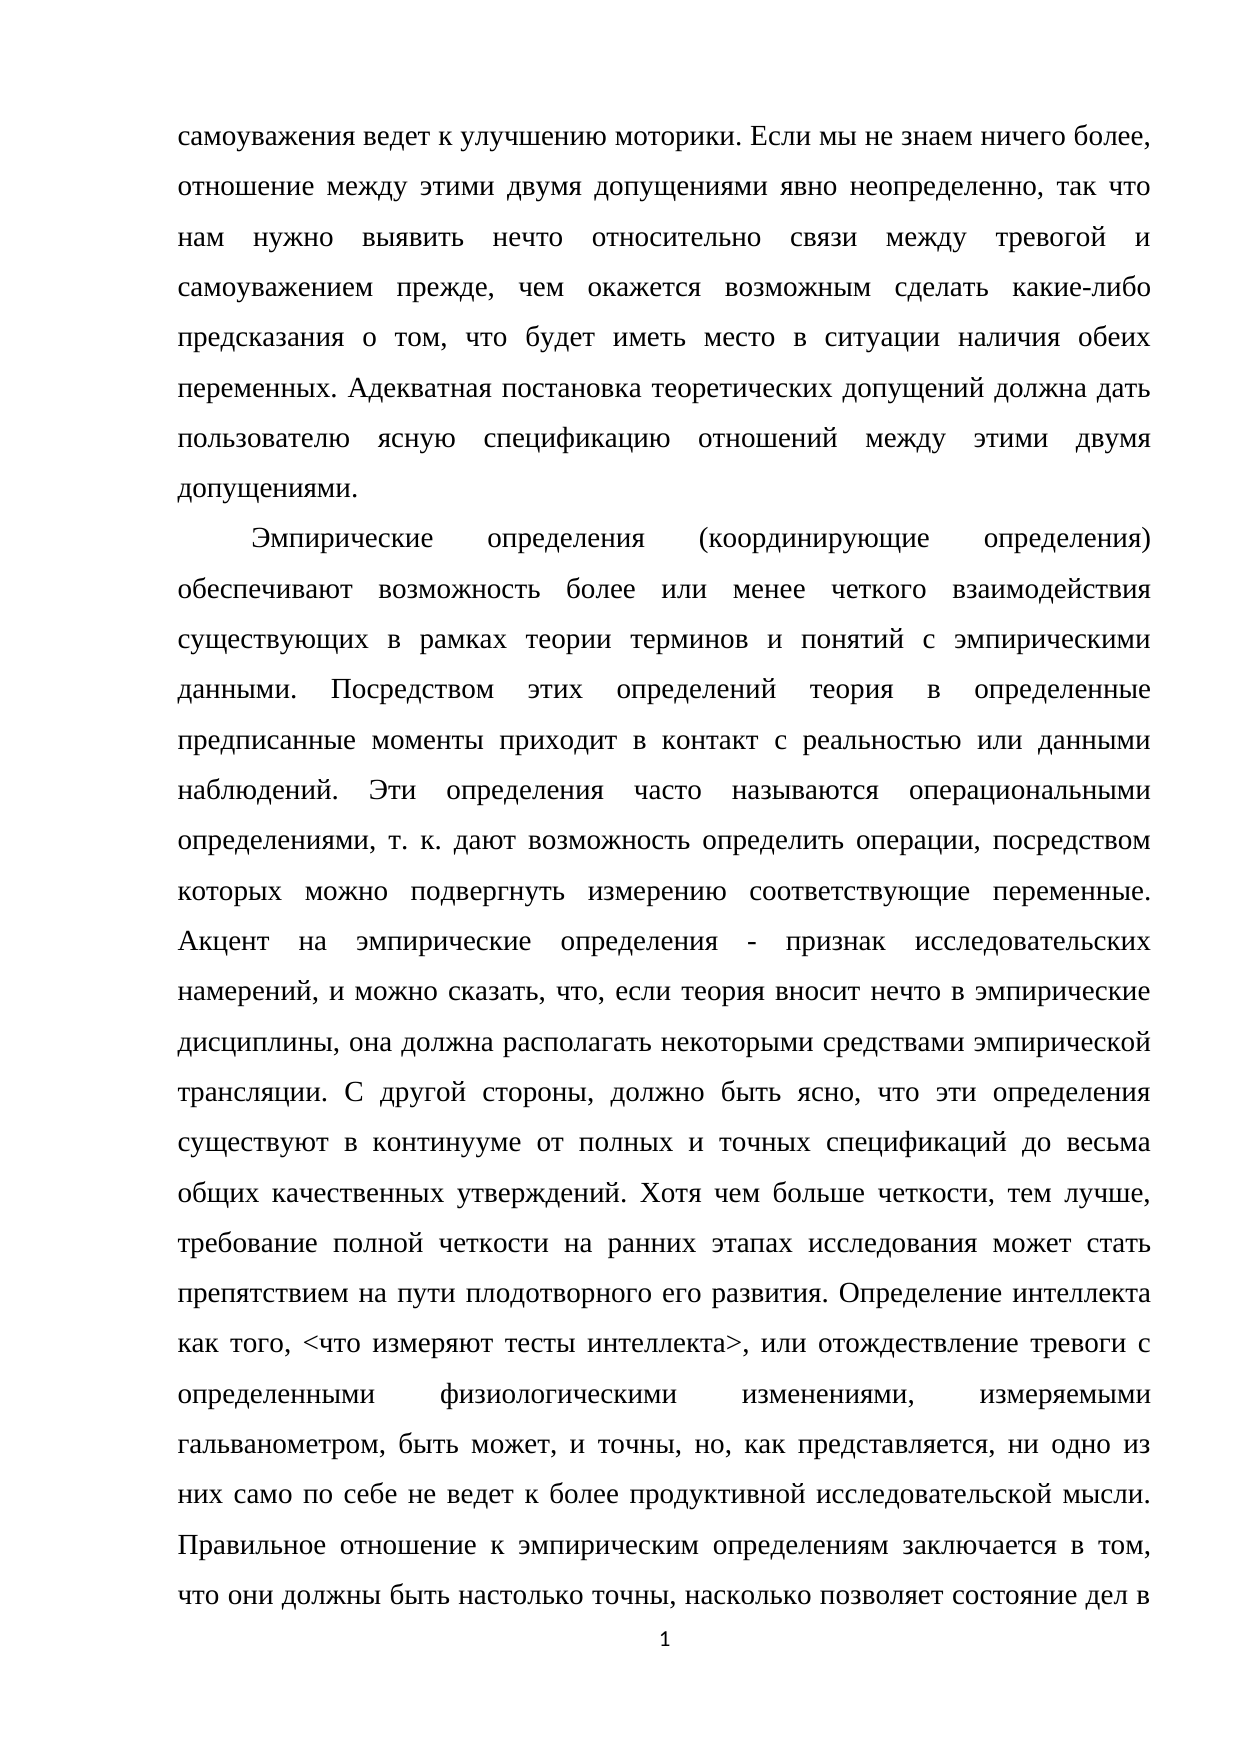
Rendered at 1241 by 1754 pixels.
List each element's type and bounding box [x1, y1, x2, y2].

text [177, 118, 1152, 504]
text [177, 521, 1152, 1611]
